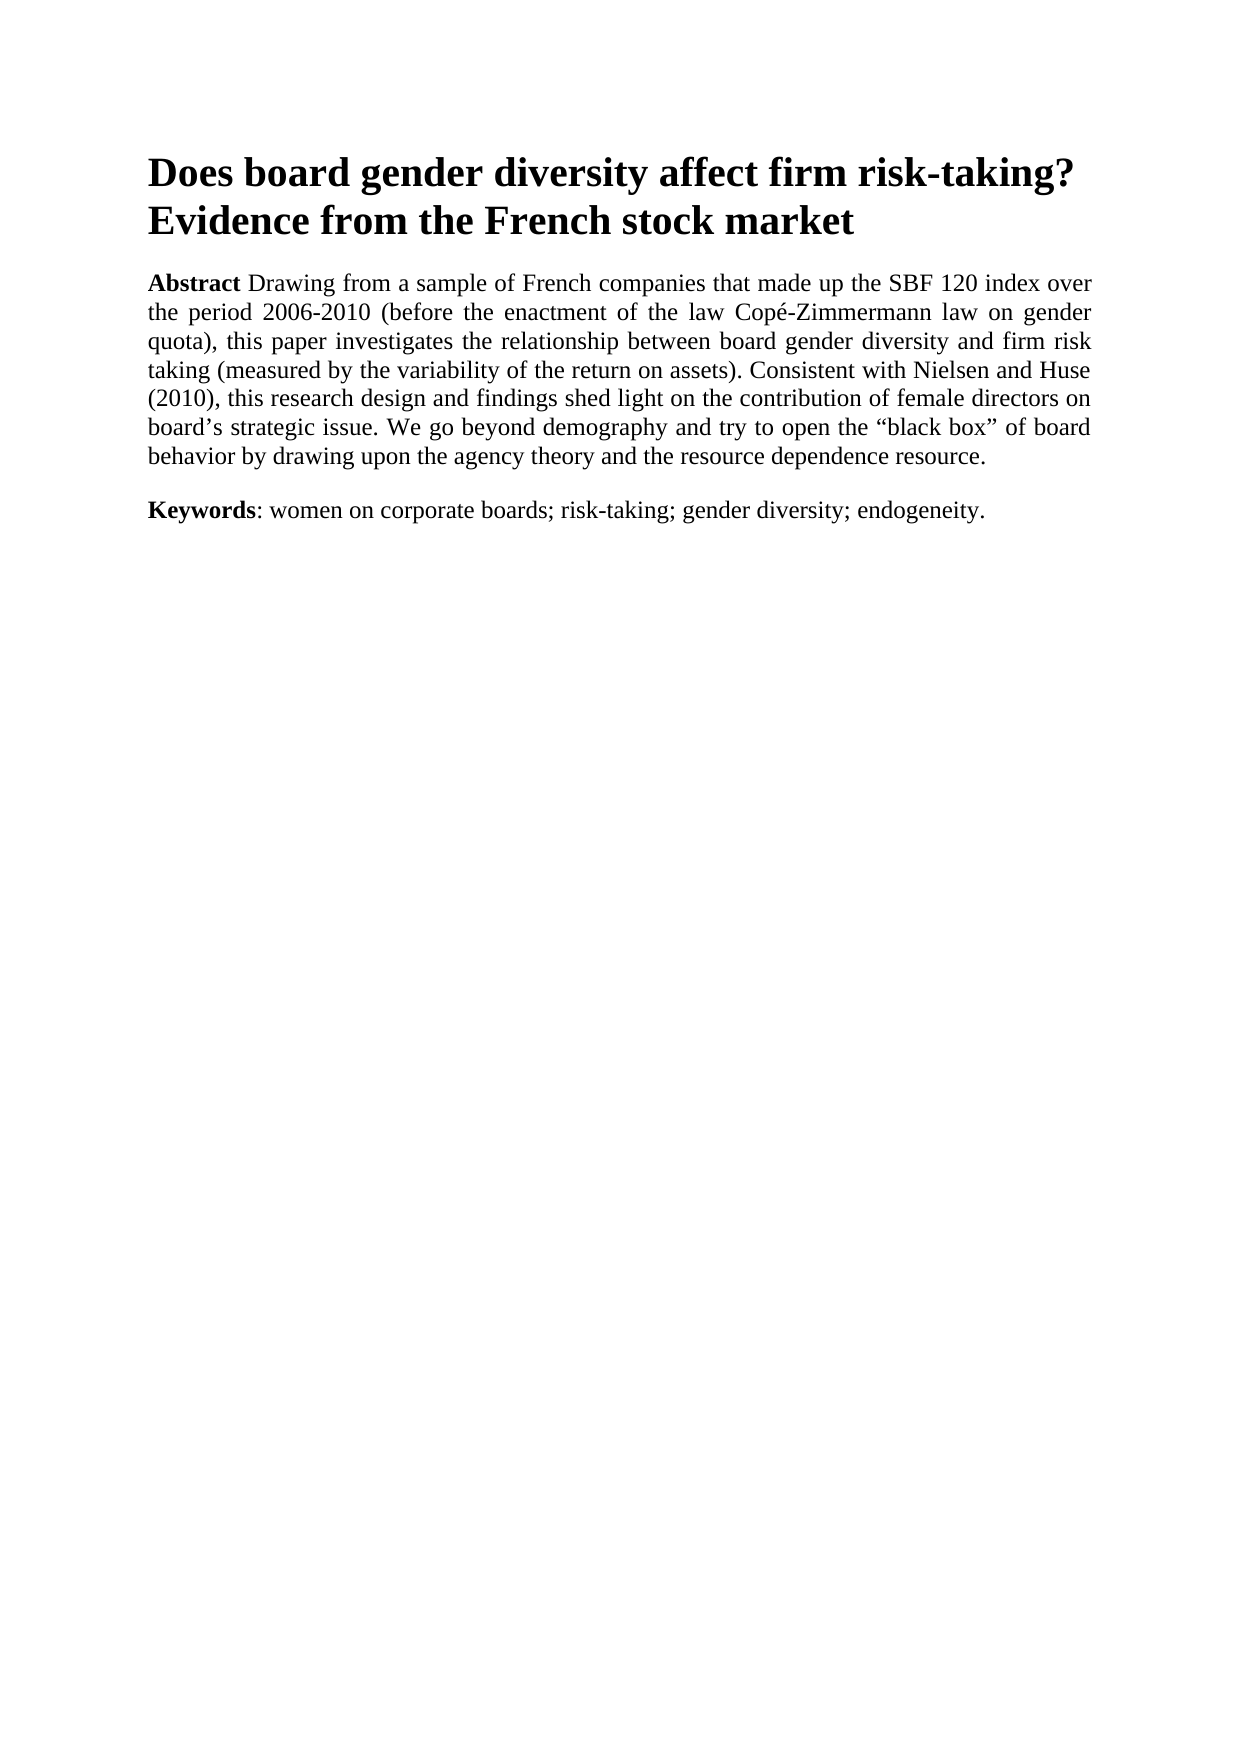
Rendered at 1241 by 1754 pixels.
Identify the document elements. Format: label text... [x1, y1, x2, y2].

text Keywords: women on corporate boards; risk-taking; gender diversity; endogeneity. [148, 495, 1093, 523]
text Abstract Drawing from a sample of French companies that made up the SBF 120 index over the period 2006-2010 (before the enactment of the law Copé-Zimmermann law on gender quota), this paper investigates the relationship between board gender diversity and firm risk taking (measured by the variability of the return on assets). Consistent with Nielsen and Huse (2010), this research design and findings shed light on the contribution of female directors on board’s strategic issue. We go beyond demography and try to open the “black box” of board behavior by drawing upon the agency theory and the resource dependence resource. [148, 268, 1093, 470]
text Does board gender diversity affect firm risk-taking? [148, 148, 1093, 196]
text Evidence from the French stock market [148, 196, 1093, 243]
